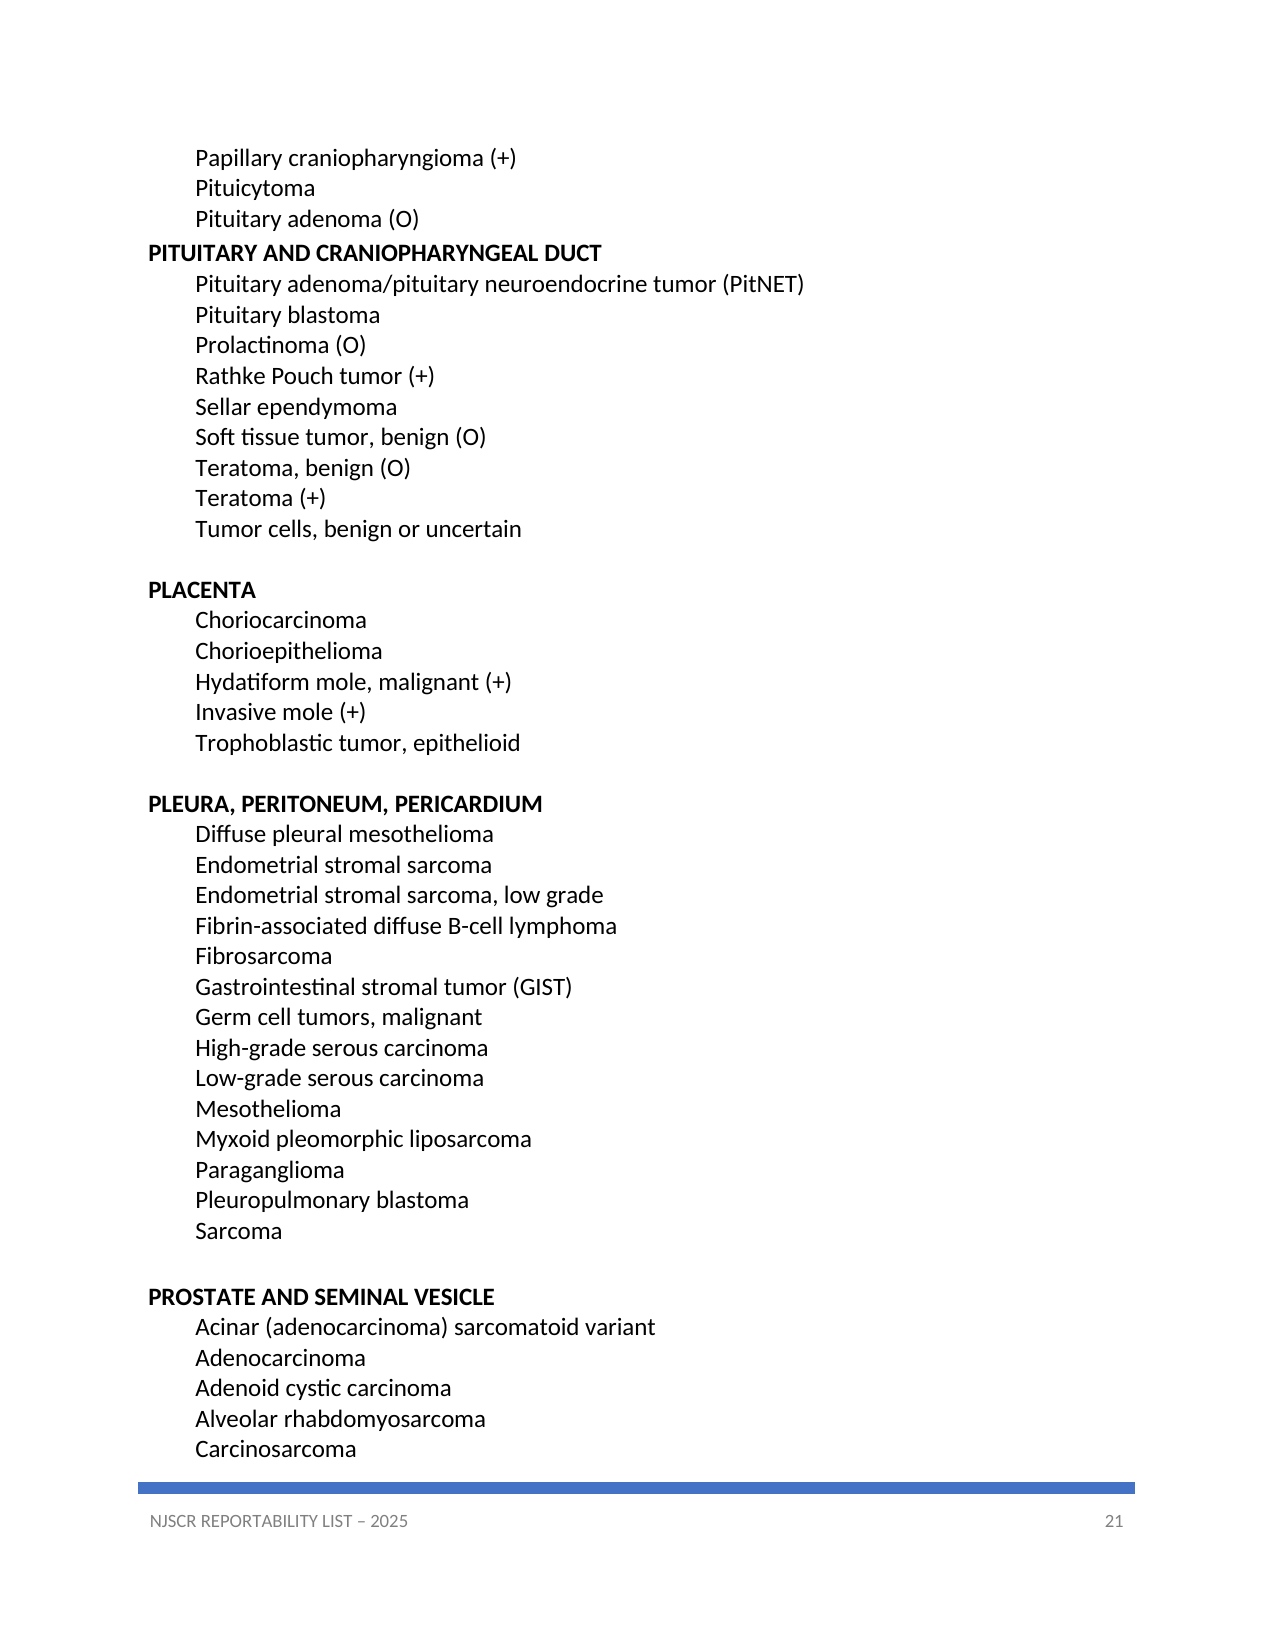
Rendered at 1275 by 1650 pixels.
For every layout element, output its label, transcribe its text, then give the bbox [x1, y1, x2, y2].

text Fibrosarcoma [195, 941, 1135, 971]
text Endometrial stromal sarcoma, low grade [148, 879, 1135, 910]
text Endometrial stromal sarcoma [195, 849, 1135, 879]
text Trophoblastic tumor, epithelioid [148, 727, 1135, 757]
text PLEURA, PERITONEUM, PERICARDIUM [148, 788, 1135, 818]
subtitle Adenoid cystic carcinoma [195, 1372, 620, 1403]
text Pituitary adenoma (O) [195, 203, 460, 233]
text Myxoid pleomorphic liposarcoma [195, 1124, 580, 1154]
text Tumor cells, benign or uncertain [148, 513, 1135, 543]
text Pituitary adenoma/pituitary neuroendocrine tumor (PitNET) [195, 268, 869, 299]
text Papillary craniopharyngioma (+) Pituicytoma [195, 142, 564, 203]
text Rathke Pouch tumor (+) [195, 360, 460, 391]
text Germ cell tumors, malignant [195, 1002, 505, 1032]
text PLACENTA [148, 574, 1135, 604]
subtitle Alveolar rhabdomyosarcoma Carcinosarcoma [195, 1403, 620, 1464]
text Teratoma (+) [195, 482, 520, 513]
text Choriocarcinoma Chorioepithelioma [195, 604, 516, 666]
text Acinar (adenocarcinoma) sarcomatoid variant Adenocarcinoma [195, 1311, 751, 1372]
text Diffuse pleural mesothelioma [195, 818, 1135, 849]
text High-grade serous carcinoma [137, 1032, 520, 1063]
subtitle PITUITARY AND CRANIOPHARYNGEAL DUCT [148, 237, 1135, 268]
text PROSTATE AND SEMINAL VESICLE [148, 1281, 1135, 1311]
subtitle Sarcoma [195, 1215, 1135, 1246]
text Gastrointestinal stromal tumor (GIST) [195, 971, 595, 1002]
text Fibrin-associated diffuse B-cell lymphoma [148, 910, 1135, 941]
text Low-grade serous carcinoma [137, 1063, 535, 1093]
text Hydatiform mole, malignant (+) Invasive mole (+) [195, 666, 564, 727]
text Paraganglioma Pleuropulmonary blastoma [195, 1154, 492, 1215]
text Sellar ependymoma [195, 391, 504, 421]
text Mesothelioma [195, 1093, 492, 1124]
text Soft tissue tumor, benign (O) Teratoma, benign (O) [195, 421, 520, 482]
text Pituitary blastoma [195, 299, 460, 329]
text Prolactinoma (O) [195, 330, 460, 360]
